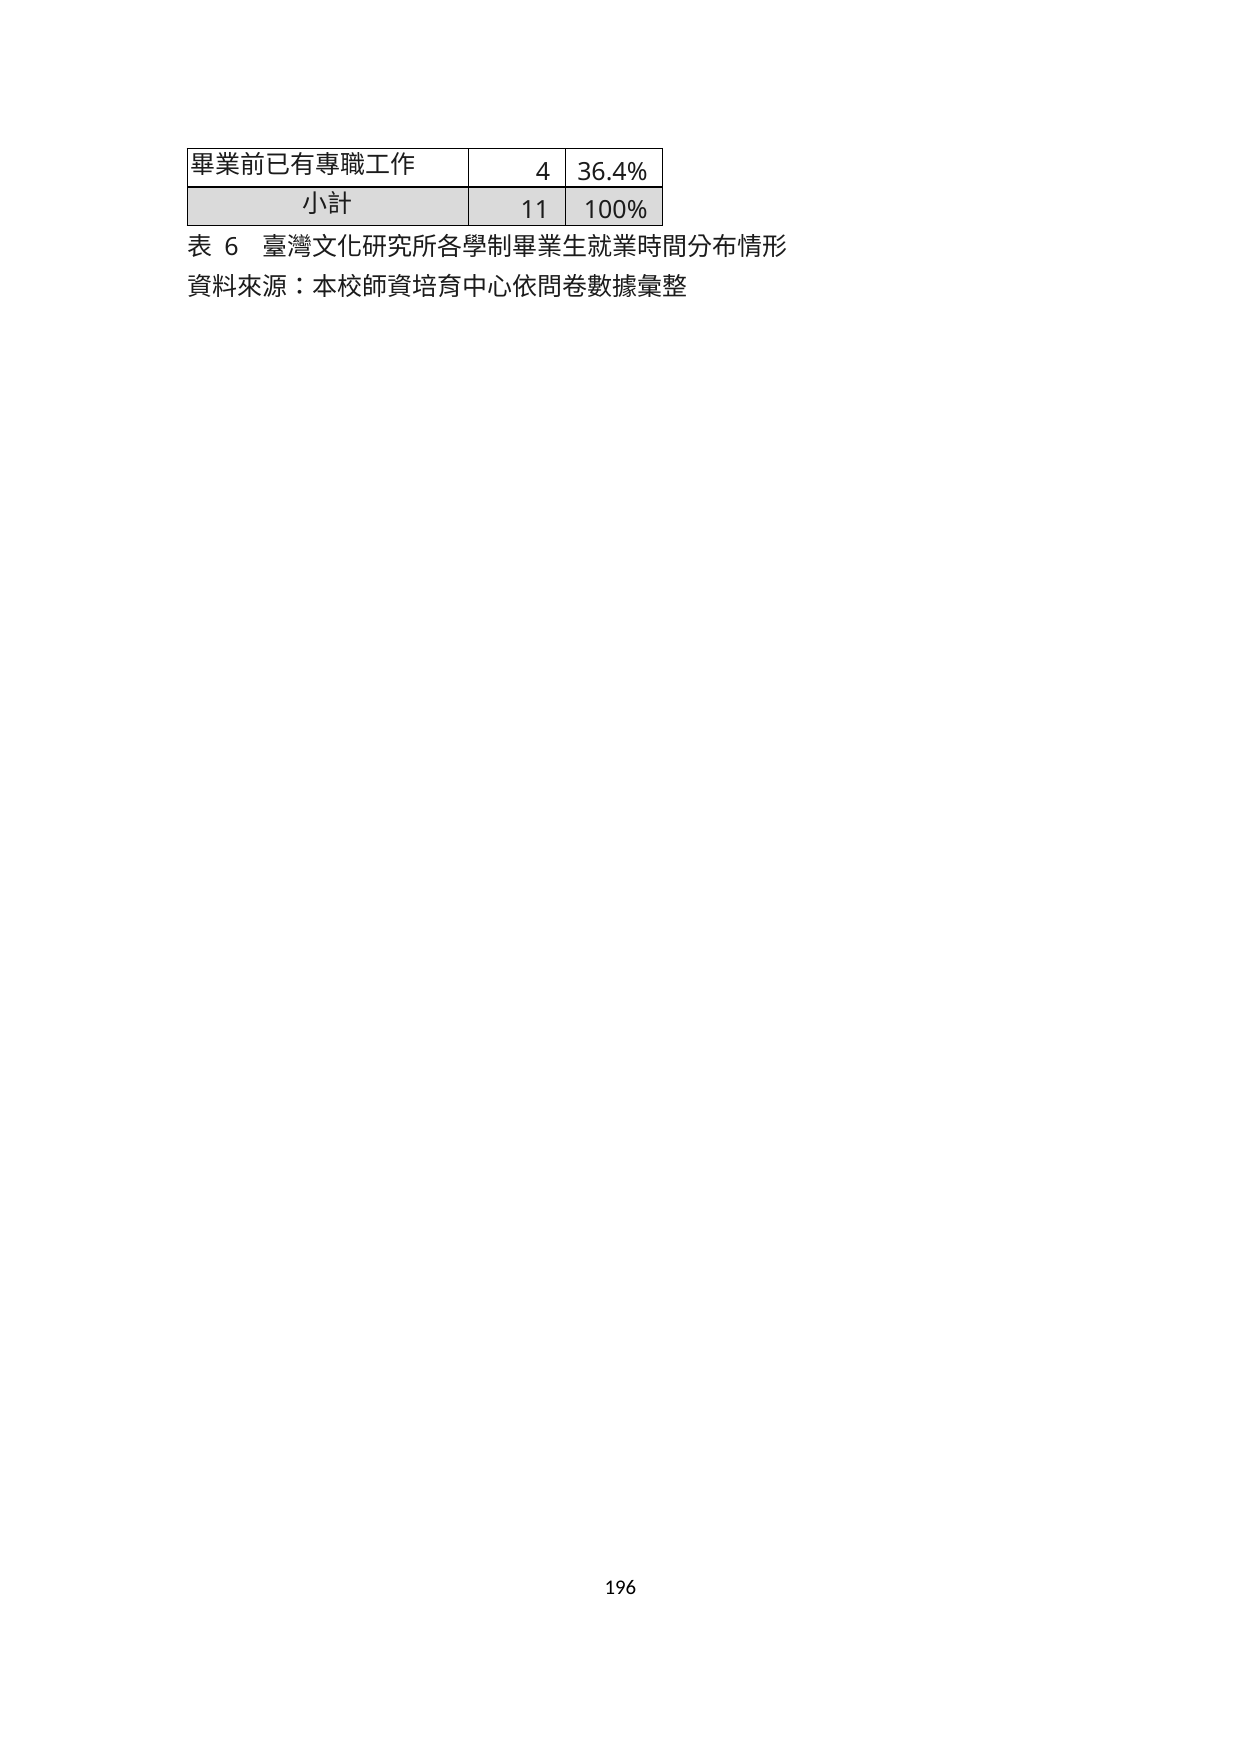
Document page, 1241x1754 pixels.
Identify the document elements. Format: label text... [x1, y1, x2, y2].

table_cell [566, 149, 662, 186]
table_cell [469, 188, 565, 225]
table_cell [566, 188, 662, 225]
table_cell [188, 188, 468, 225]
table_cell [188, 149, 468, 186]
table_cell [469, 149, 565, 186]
text 表 6 臺灣文化研究所各學制畢業生就業時間分布情形 資料來源：本校師資培育中心依問卷數據彙整 [187, 226, 788, 302]
